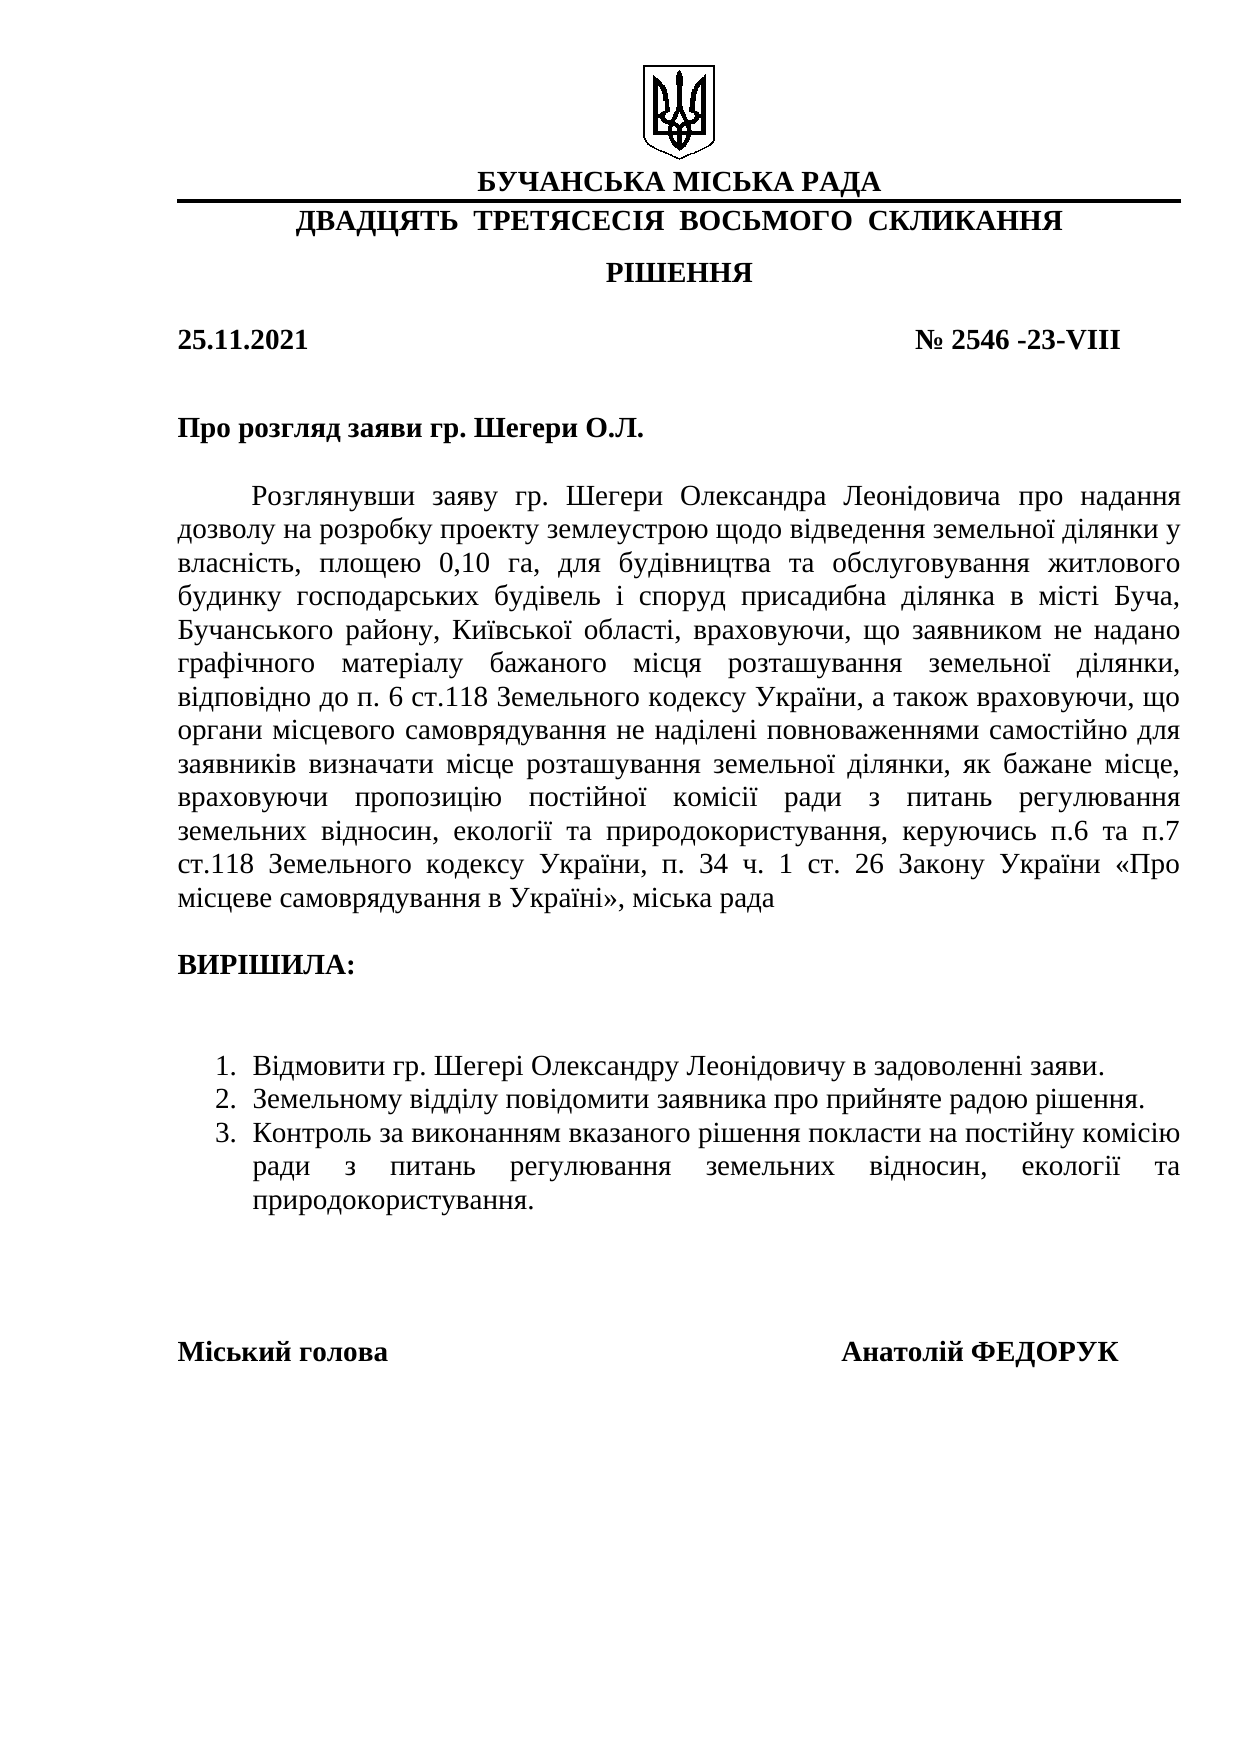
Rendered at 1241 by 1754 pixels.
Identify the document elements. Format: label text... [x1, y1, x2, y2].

text БУЧАНСЬКА МІСЬКА РАДА [177, 164, 1181, 199]
list Відмовити гр. Шегері Олександру Леонідовичу в задоволенні заяви. [215, 1048, 1181, 1081]
text ВИРІШИЛА: [177, 947, 1181, 981]
text Про розгляд заяви гр. Шегери О.Л. [177, 411, 1181, 444]
list Земельному відділу повідомити заявника про прийняте радою рішення. [215, 1081, 1181, 1115]
text РІШЕННЯ [177, 255, 1181, 289]
text Розглянувши заяву гр. Шегери Олександра Леонідовича про надання дозволу на розробку проекту землеустрою щодо відведення земельної ділянки у власність, площею 0,10 га, для будівництва та обслуговування житлового будинку господарських будівель і споруд присадибна ділянка в місті Буча, Бучанського району, Київської області, враховуючи, що заявником не надано графічного матеріалу бажаного місця розташування земельної ділянки, відповідно до п. 6 ст.118 Земельного кодексу України, а також враховуючи, що органи місцевого самоврядування не наділені повноваженнями самостійно для заявників визначати місце розташування земельної ділянки, як бажане місце, враховуючи пропозицію постійної комісії ради з питань регулювання земельних відносин, екології та природокористування, керуючись п.6 та п.7 ст.118 Земельного кодексу України, п. 34 ч. 1 ст. 26 Закону України «Про місцеве самоврядування в Україні», міська рада [177, 478, 1181, 914]
list Контроль за виконанням вказаного рішення покласти на постійну комісію ради з питань регулювання земельних відносин, екології та природокористування. [215, 1115, 1181, 1216]
text Міський голова Анатолій ФЕДОРУК [177, 1334, 1181, 1368]
text ДВАДЦЯТЬ ТРЕТЯСЕСІЯ ВОСЬМОГО СКЛИКАННЯ [177, 203, 1181, 236]
text 25.11.2021 № 2546 -23-VІІІ [177, 322, 1181, 356]
